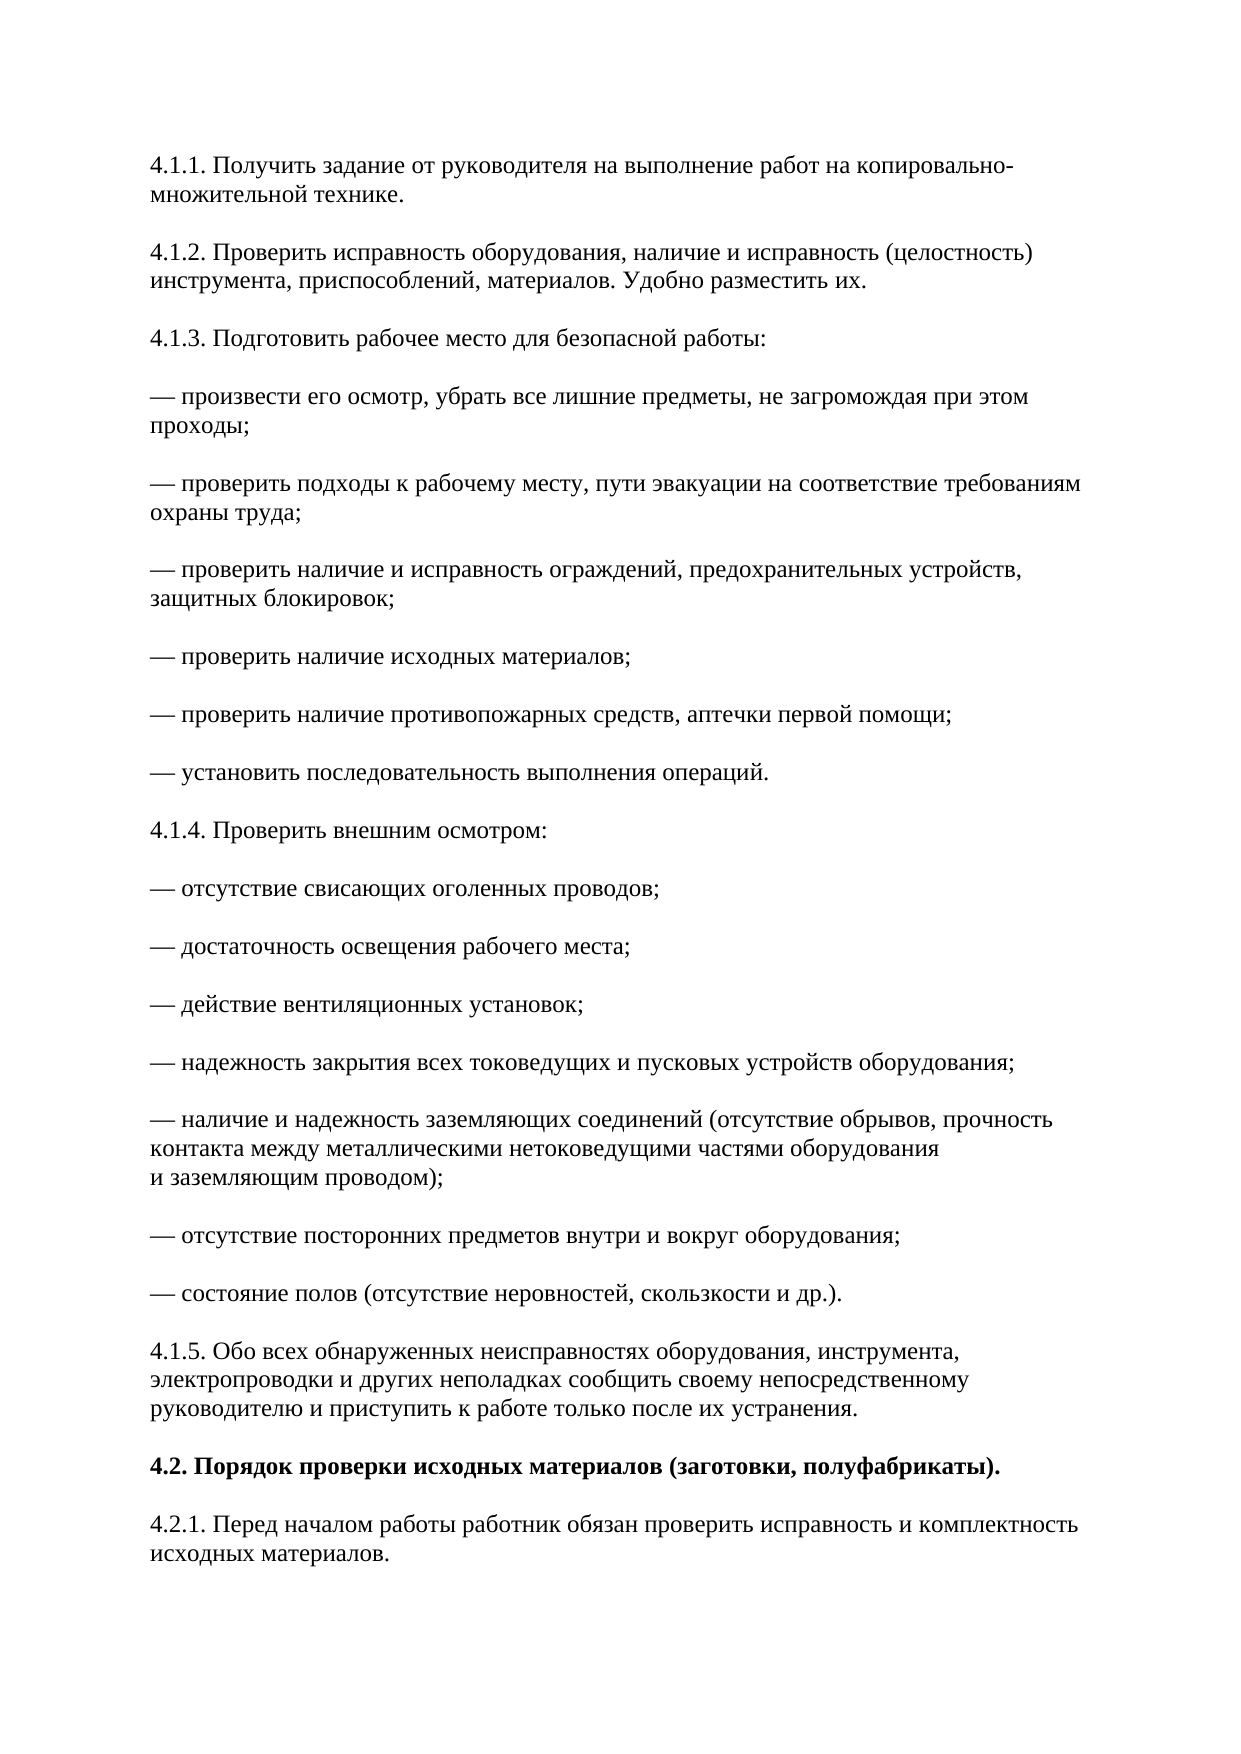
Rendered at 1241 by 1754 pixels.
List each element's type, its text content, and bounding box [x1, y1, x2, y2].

text — отсутствие посторонних предметов внутри и вокруг оборудования; [150, 1220, 1090, 1249]
text — действие вентиляционных установок; [150, 989, 1090, 1017]
text 4.1.4. Проверить внешним осмотром: [150, 815, 1090, 844]
text 4.1.1. Получить задание от руководителя на выполнение работ на копировально-множительной технике. [150, 150, 1090, 207]
text — отсутствие свисающих оголенных проводов; [150, 873, 1090, 902]
text — состояние полов (отсутствие неровностей, скользкости и др.). [150, 1278, 1090, 1307]
text — проверить наличие исходных материалов; [150, 641, 1090, 670]
text 4.2. Порядок проверки исходных материалов (заготовки, полуфабрикаты). [150, 1451, 1090, 1480]
text — произвести его осмотр, убрать все лишние предметы, не загромождая при этом проходы; [150, 381, 1090, 439]
text — проверить наличие противопожарных средств, аптечки первой помощи; [150, 699, 1090, 728]
text 4.1.3. Подготовить рабочее место для безопасной работы: [150, 323, 1090, 352]
text — проверить наличие и исправность ограждений, предохранительных устройств, защитных блокировок; [150, 554, 1090, 612]
text 4.2.1. Перед началом работы работник обязан проверить исправность и комплектность исходных материалов. [150, 1509, 1090, 1567]
text — надежность закрытия всех токоведущих и пусковых устройств оборудования; [150, 1047, 1090, 1075]
text — наличие и надежность заземляющих соединений (отсутствие обрывов, прочность контакта между металлическими нетоковедущими частями оборудования и заземляющим проводом); [150, 1104, 1090, 1191]
text — установить последовательность выполнения операций. [150, 757, 1090, 786]
text — достаточность освещения рабочего места; [150, 931, 1090, 959]
text — проверить подходы к рабочему месту, пути эвакуации на соответствие требованиям охраны труда; [150, 468, 1090, 525]
text 4.1.2. Проверить исправность оборудования, наличие и исправность (целостность) инструмента, приспособлений, материалов. Удобно разместить их. [150, 237, 1090, 294]
text 4.1.5. Обо всех обнаруженных неисправностях оборудования, инструмента, электропроводки и других неполадках сообщить своему непосредственному руководителю и приступить к работе только после их устранения. [150, 1336, 1090, 1422]
